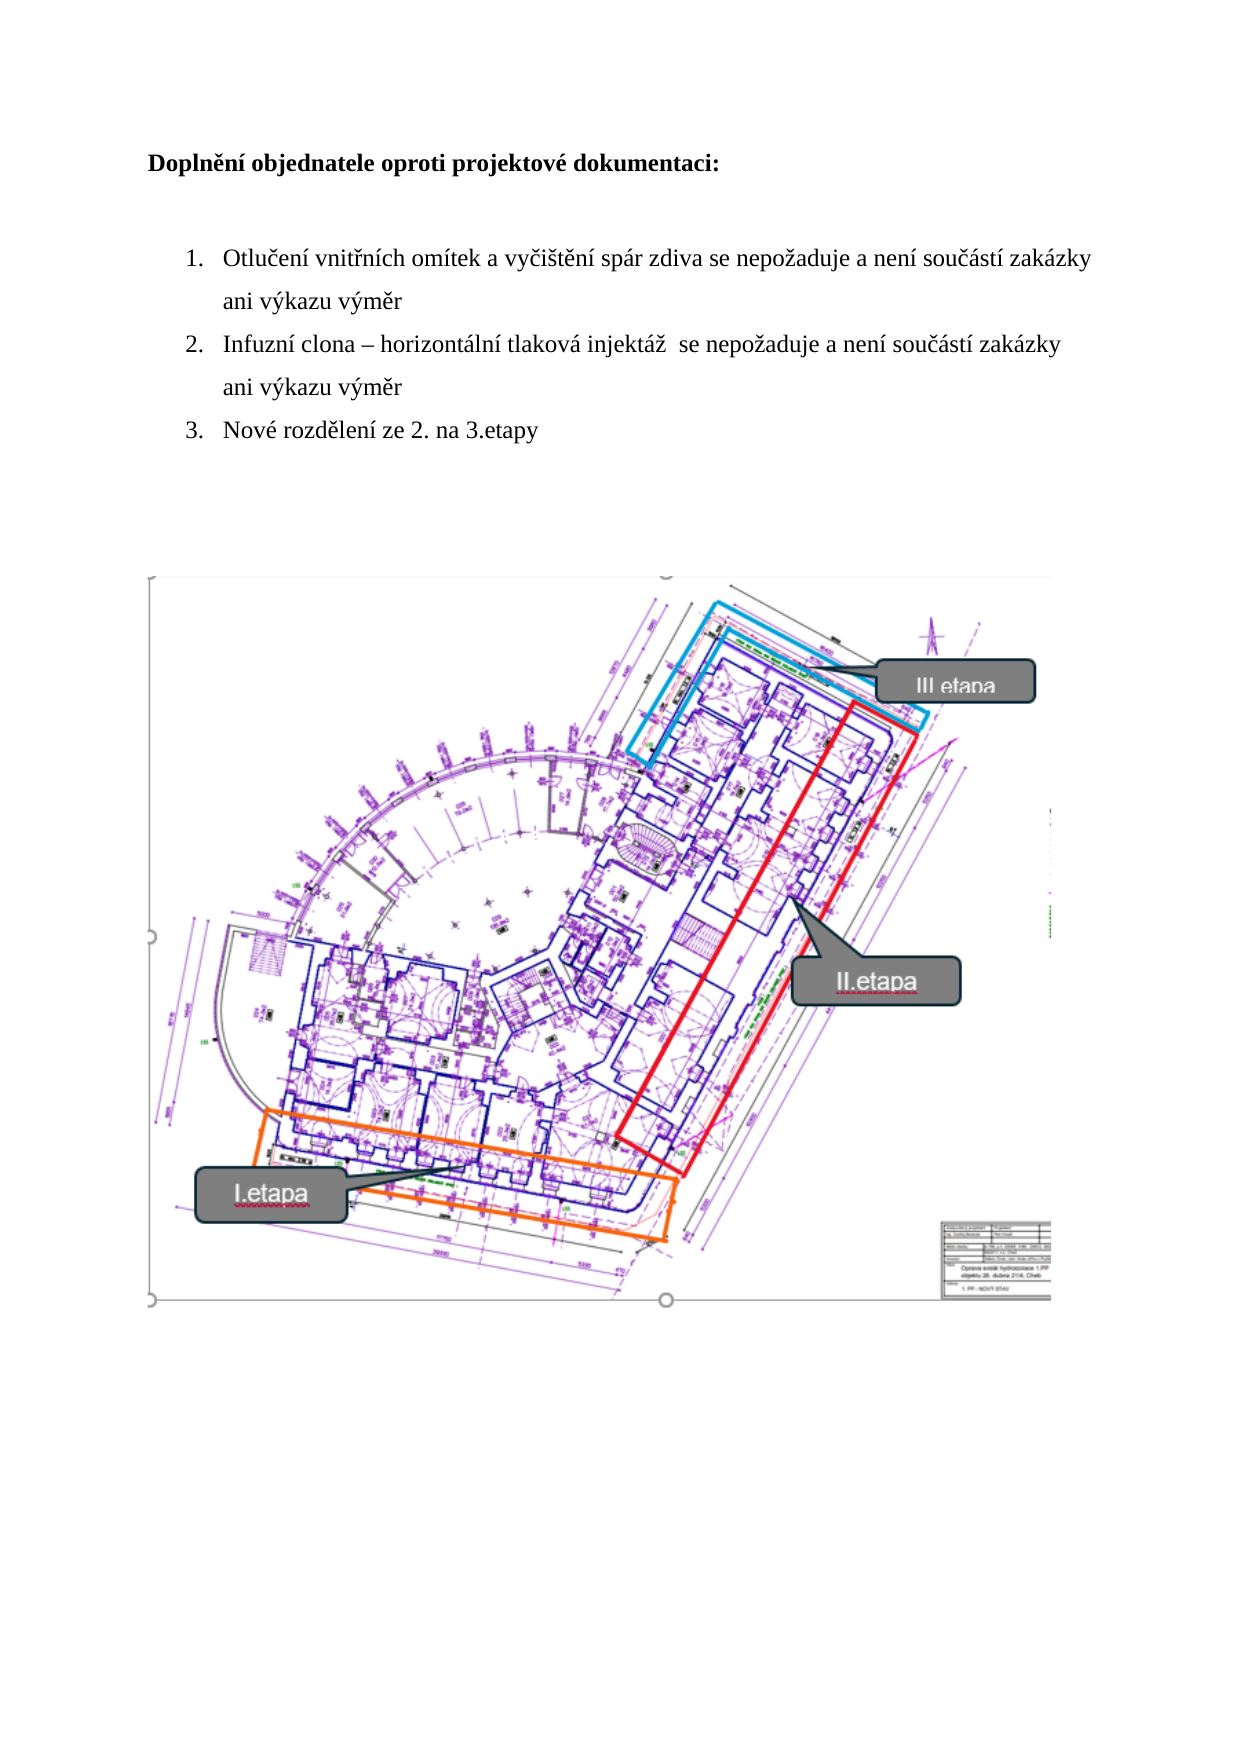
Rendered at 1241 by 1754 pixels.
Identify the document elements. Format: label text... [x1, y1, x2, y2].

list Otlučení vnitřních omítek a vyčištění spár zdiva se nepožaduje a není součástí zakázky ani výkazu výměr [185, 243, 1093, 315]
list Nové rozdělení ze 2. na 3.etapy [185, 416, 1093, 444]
list Infuzní clona – horizontální tlaková injektáž se nepožaduje a není součástí zakázky ani výkazu výměr [185, 329, 1093, 401]
picture [147, 576, 1052, 1312]
text Doplnění objednatele oproti projektové dokumentaci: [148, 148, 1093, 176]
